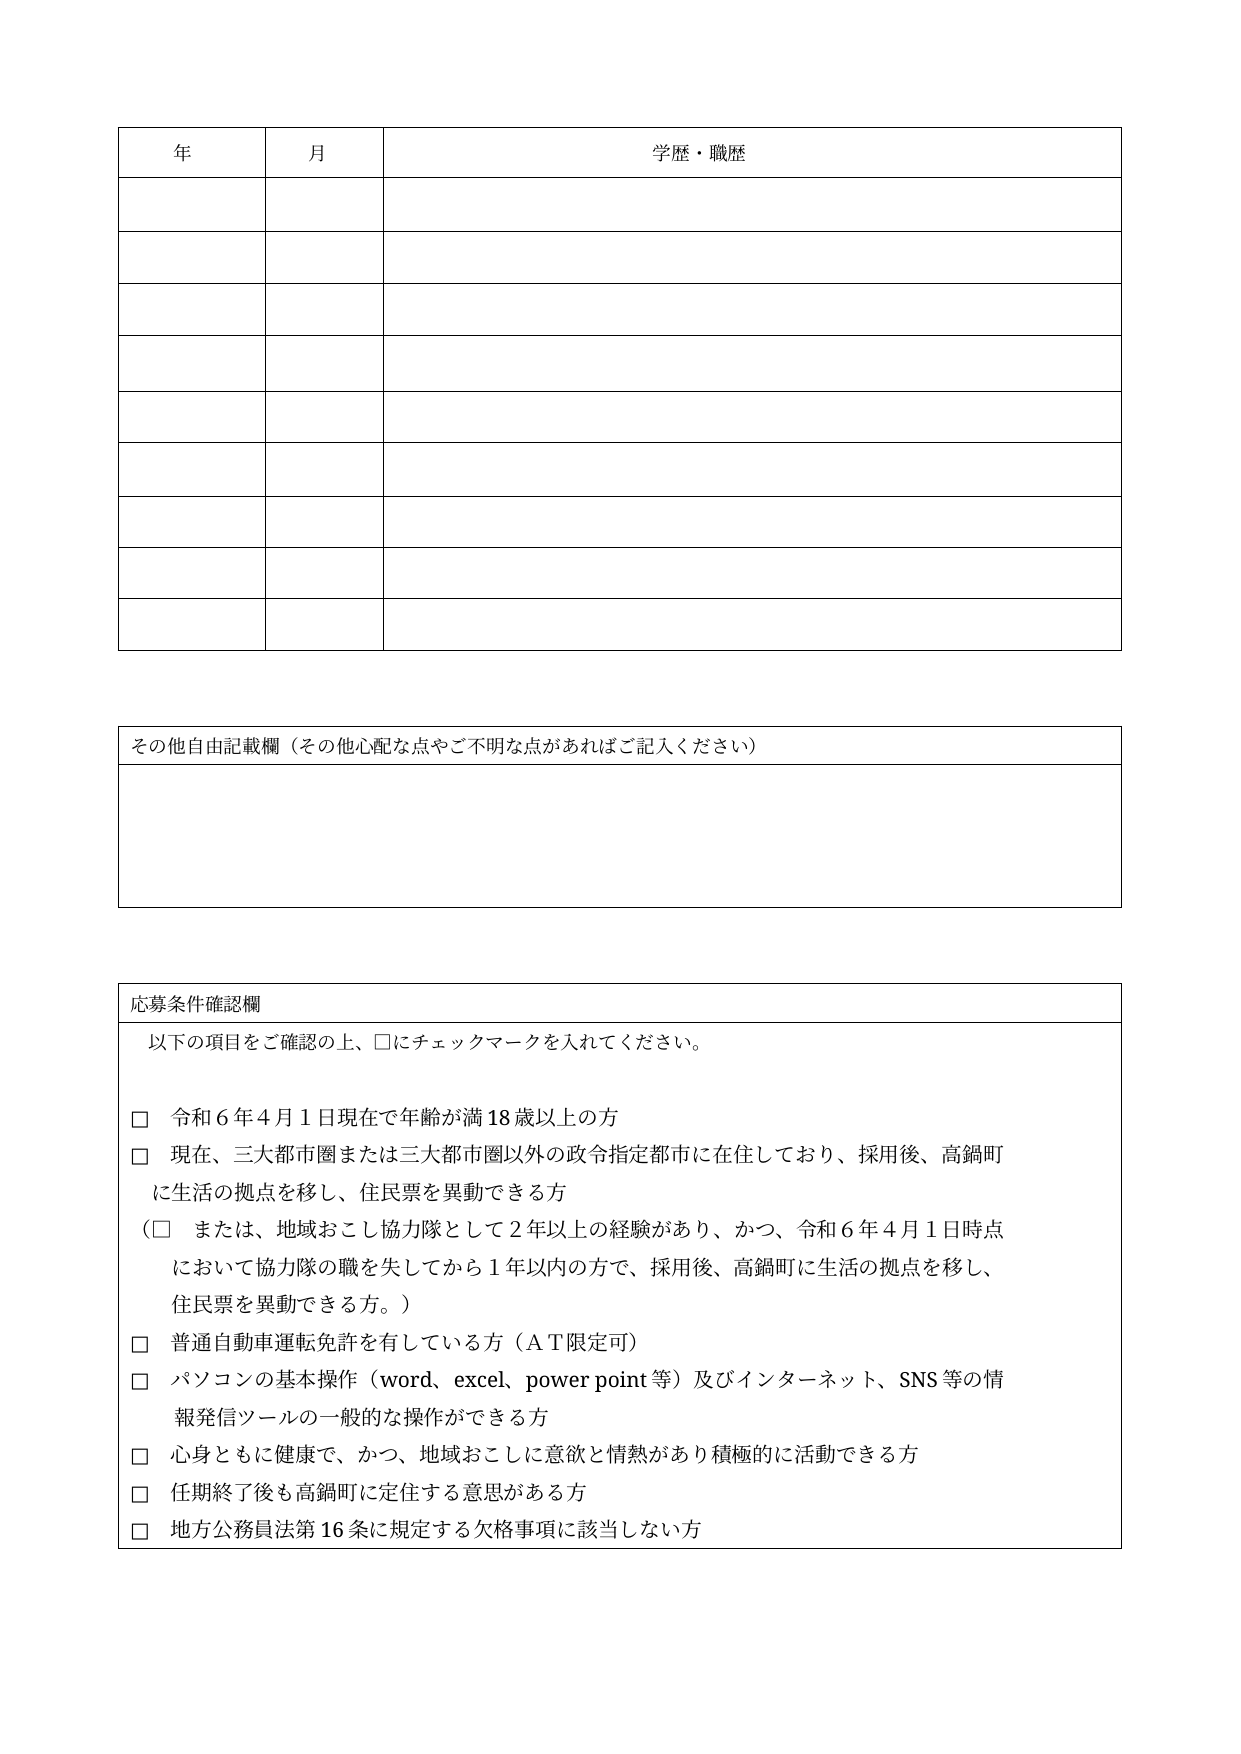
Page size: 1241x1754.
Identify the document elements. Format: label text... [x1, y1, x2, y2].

table_cell [119, 443, 265, 496]
table_cell [266, 178, 383, 231]
table_cell [266, 336, 383, 391]
table_cell [119, 392, 265, 442]
table_cell [266, 599, 383, 649]
table_cell [119, 232, 265, 283]
table_cell [119, 765, 1121, 907]
table_header 応募条件確認欄 [119, 984, 1121, 1022]
table_cell [384, 548, 1121, 598]
table_cell [384, 336, 1121, 391]
table_cell [266, 232, 383, 283]
table_cell [119, 497, 265, 547]
table_header 学歴・職歴 [384, 128, 1121, 177]
table_cell [266, 392, 383, 442]
table_cell [119, 178, 265, 231]
table_cell [119, 548, 265, 598]
table_cell [384, 178, 1121, 231]
table_cell [384, 443, 1121, 496]
table_header 年 [119, 128, 265, 177]
table_header その他自由記載欄（その他心配な点やご不明な点があればご記入ください） [119, 727, 1121, 764]
table_cell [119, 284, 265, 335]
table_cell [119, 599, 265, 649]
table_cell [384, 284, 1121, 335]
table_cell [384, 392, 1121, 442]
table_cell [384, 599, 1121, 649]
table_cell [266, 443, 383, 496]
table_cell [384, 497, 1121, 547]
table_header 月 [266, 128, 383, 177]
table_cell [266, 284, 383, 335]
table_cell [384, 232, 1121, 283]
table_cell [119, 336, 265, 391]
table_cell [266, 548, 383, 598]
table_cell 以下の項目をご確認の上、□にチェックマークを入れてください。 □ 令和６年４月１日現在で年齢が満18歳以上の方 □ 現在、三大都市圏または三大都市圏以外の政令指定都市に在住しており、採用後、高鍋町に生活の拠点を移し、住民票を異動できる方 （□ または、地域おこし協力隊として２年以上の経験があり、かつ、令和６年４月１日時点において協力隊の職を失してから１年以内の方で、採用後、高鍋町に生活の拠点を移し、住民票を異動できる方。） □ 普通自動車運転免許を有している方（ＡＴ限定可） □ パソコンの基本操作（word、excel、power point等）及びインターネット、SNS等の情報発信ツールの一般的な操作ができる方 □ 心身ともに健康で、かつ、地域おこしに意欲と情熱があり積極的に活動できる方 □ 任期終了後も高鍋町に定住する意思がある方 □ 地方公務員法第16条に規定する欠格事項に該当しない方 [119, 1023, 1121, 1548]
table_cell [266, 497, 383, 547]
